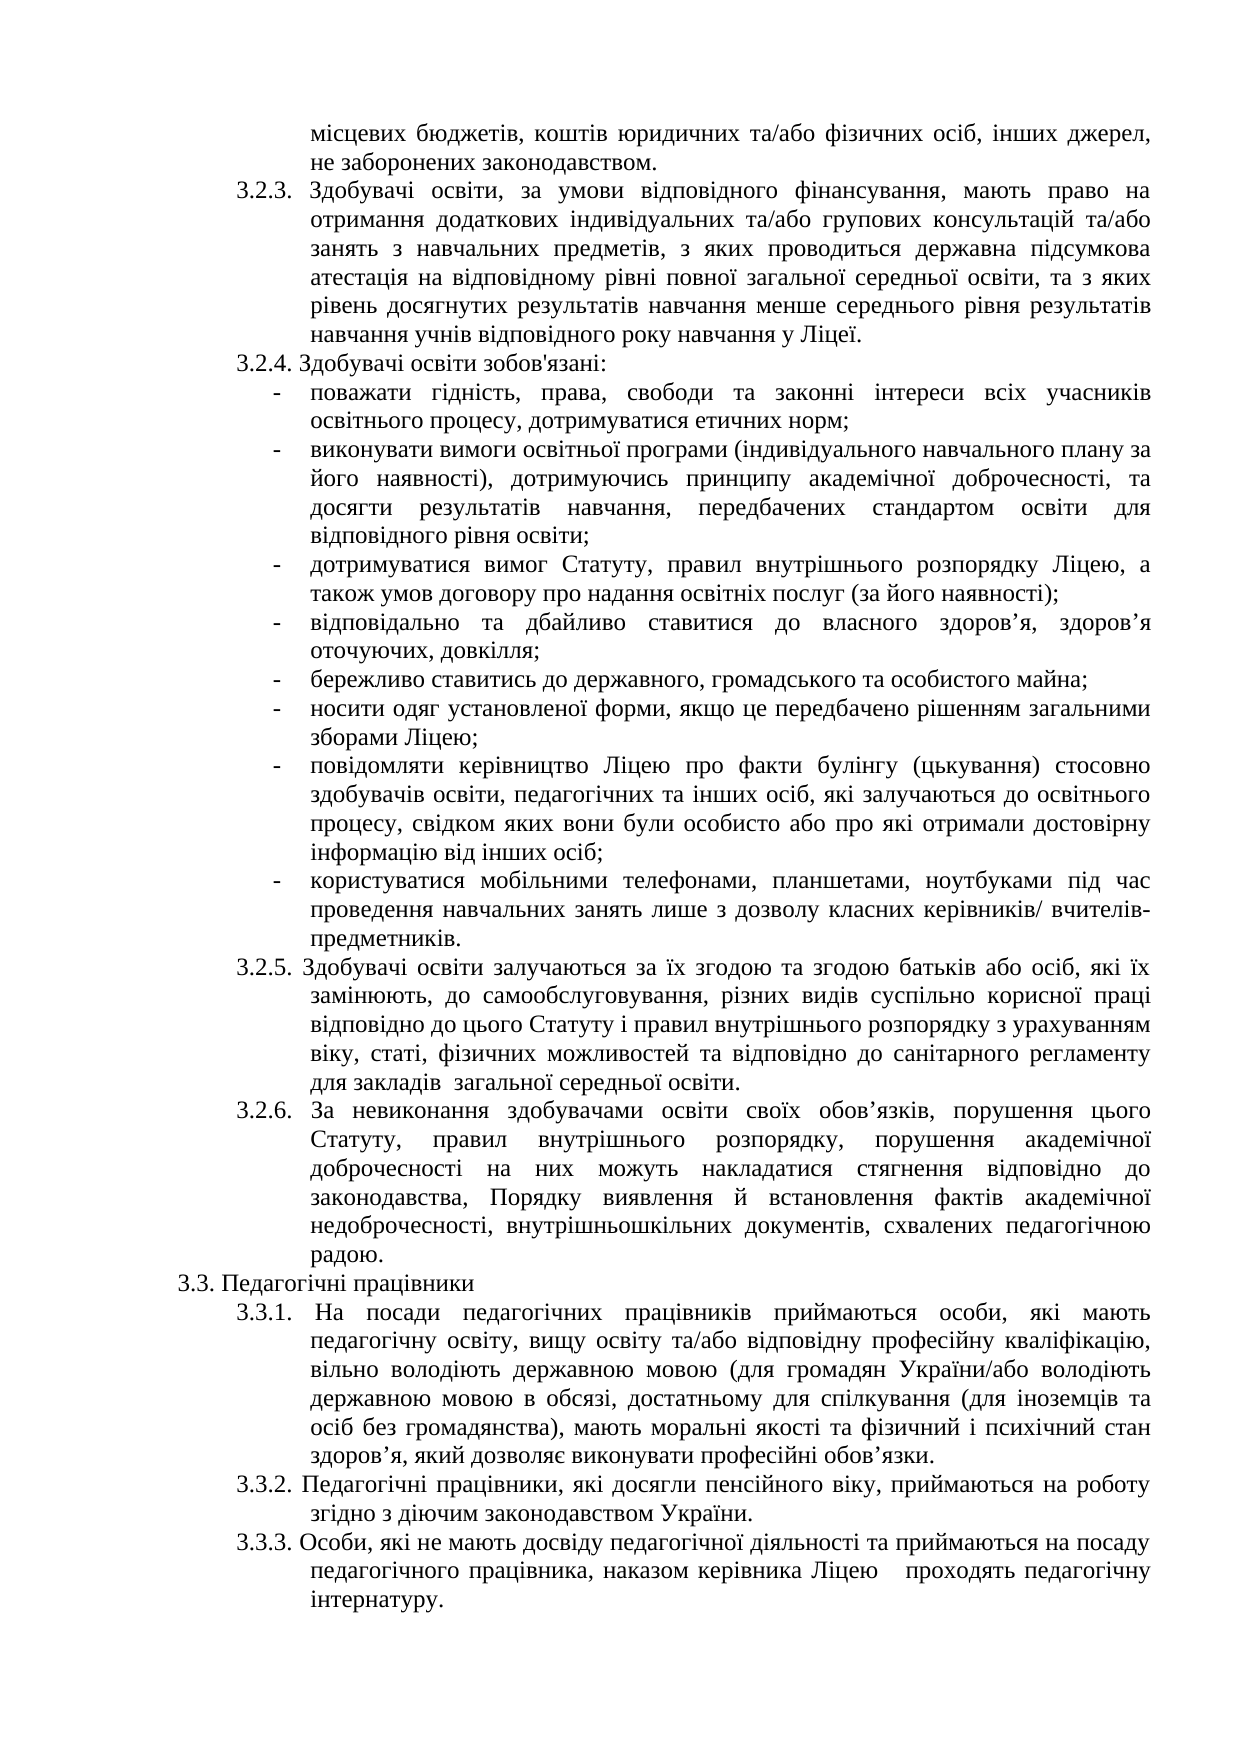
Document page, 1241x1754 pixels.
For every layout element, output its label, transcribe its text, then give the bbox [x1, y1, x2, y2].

list поважати гідність, права, свободи та законні інтереси всіх учасників освітнього процесу, дотримуватися етичних норм; [273, 377, 1152, 434]
text 3.3. Педагогічні працівники [177, 1268, 1152, 1297]
text 3.3.1. На посади педагогічних працівників приймаються особи, які мають педагогічну освіту, вищу освіту та/або відповідну професійну кваліфікацію, вільно володіють державною мовою (для громадян України/або володіють державною мовою в обсязі, достатньому для спілкування (для іноземців та осіб без громадянства), мають моральні якості та фізичний і психічний стан здоров’я, який дозволяє виконувати професійні обов’язки. [236, 1297, 1152, 1469]
text 3.2.5. Здобувачі освіти залучаються за їх згодою та згодою батьків або осіб, які їх замінюють, до самообслуговування, різних видів суспільно корисної праці відповідно до цього Статуту і правил внутрішнього розпорядку з урахуванням віку, статі, фізичних можливостей та відповідно до санітарного регламенту для закладів загальної середньої освіти. [236, 952, 1152, 1096]
list відповідально та дбайливо ставитися до власного здоров’я, здоров’я оточуючих, довкілля; [273, 607, 1152, 664]
list бережливо ставитись до державного, громадського та особистого майна; [273, 664, 1152, 693]
list користуватися мобільними телефонами, планшетами, ноутбуками під час проведення навчальних занять лише з дозволу класних керівників/ вчителів-предметників. [273, 866, 1152, 952]
list виконувати вимоги освітньої програми (індивідуального навчального плану за його наявності), дотримуючись принципу академічної доброчесності, та досягти результатів навчання, передбачених стандартом освіти для відповідного рівня освіти; [273, 434, 1152, 549]
text 3.2.3. Здобувачі освіти, за умови відповідного фінансування, мають право на отримання додаткових індивідуальних та/або групових консультацій та/або занять з навчальних предметів, з яких проводиться державна підсумкова атестація на відповідному рівні повної загальної середньої освіти, та з яких рівень досягнутих результатів навчання менше середнього рівня результатів навчання учнів відповідного року навчання у Ліцеї. [236, 176, 1152, 348]
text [236, 118, 1152, 176]
text 3.3.3. Особи, які не мають досвіду педагогічної діяльності та приймаються на посаду педагогічного працівника, наказом керівника Ліцею проходять педагогічну інтернатуру. [236, 1527, 1152, 1613]
list носити одяг установленої форми, якщо це передбачено рішенням загальними зборами Ліцею; [273, 693, 1152, 751]
list повідомляти керівництво Ліцею про факти булінгу (цькування) стосовно здобувачів освіти, педагогічних та інших осіб, які залучаються до освітнього процесу, свідком яких вони були особисто або про які отримали достовірну інформацію від інших осіб; [273, 751, 1152, 866]
text 3.2.6. За невиконання здобувачами освіти своїх обов’язків, порушення цього Статуту, правил внутрішнього розпорядку, порушення академічної доброчесності на них можуть накладатися стягнення відповідно до законодавства, Порядку виявлення й встановлення фактів академічної недоброчесності, внутрішньошкільних документів, схвалених педагогічною радою. [236, 1096, 1152, 1268]
list дотримуватися вимог Статуту, правил внутрішнього розпорядку Ліцею, а також умов договору про надання освітніх послуг (за його наявності); [273, 549, 1152, 607]
text 3.2.4. Здобувачі освіти зобов'язані: [236, 348, 1152, 377]
text 3.3.2. Педагогічні працівники, які досягли пенсійного віку, приймаються на роботу згідно з діючим законодавством України. [236, 1469, 1152, 1527]
